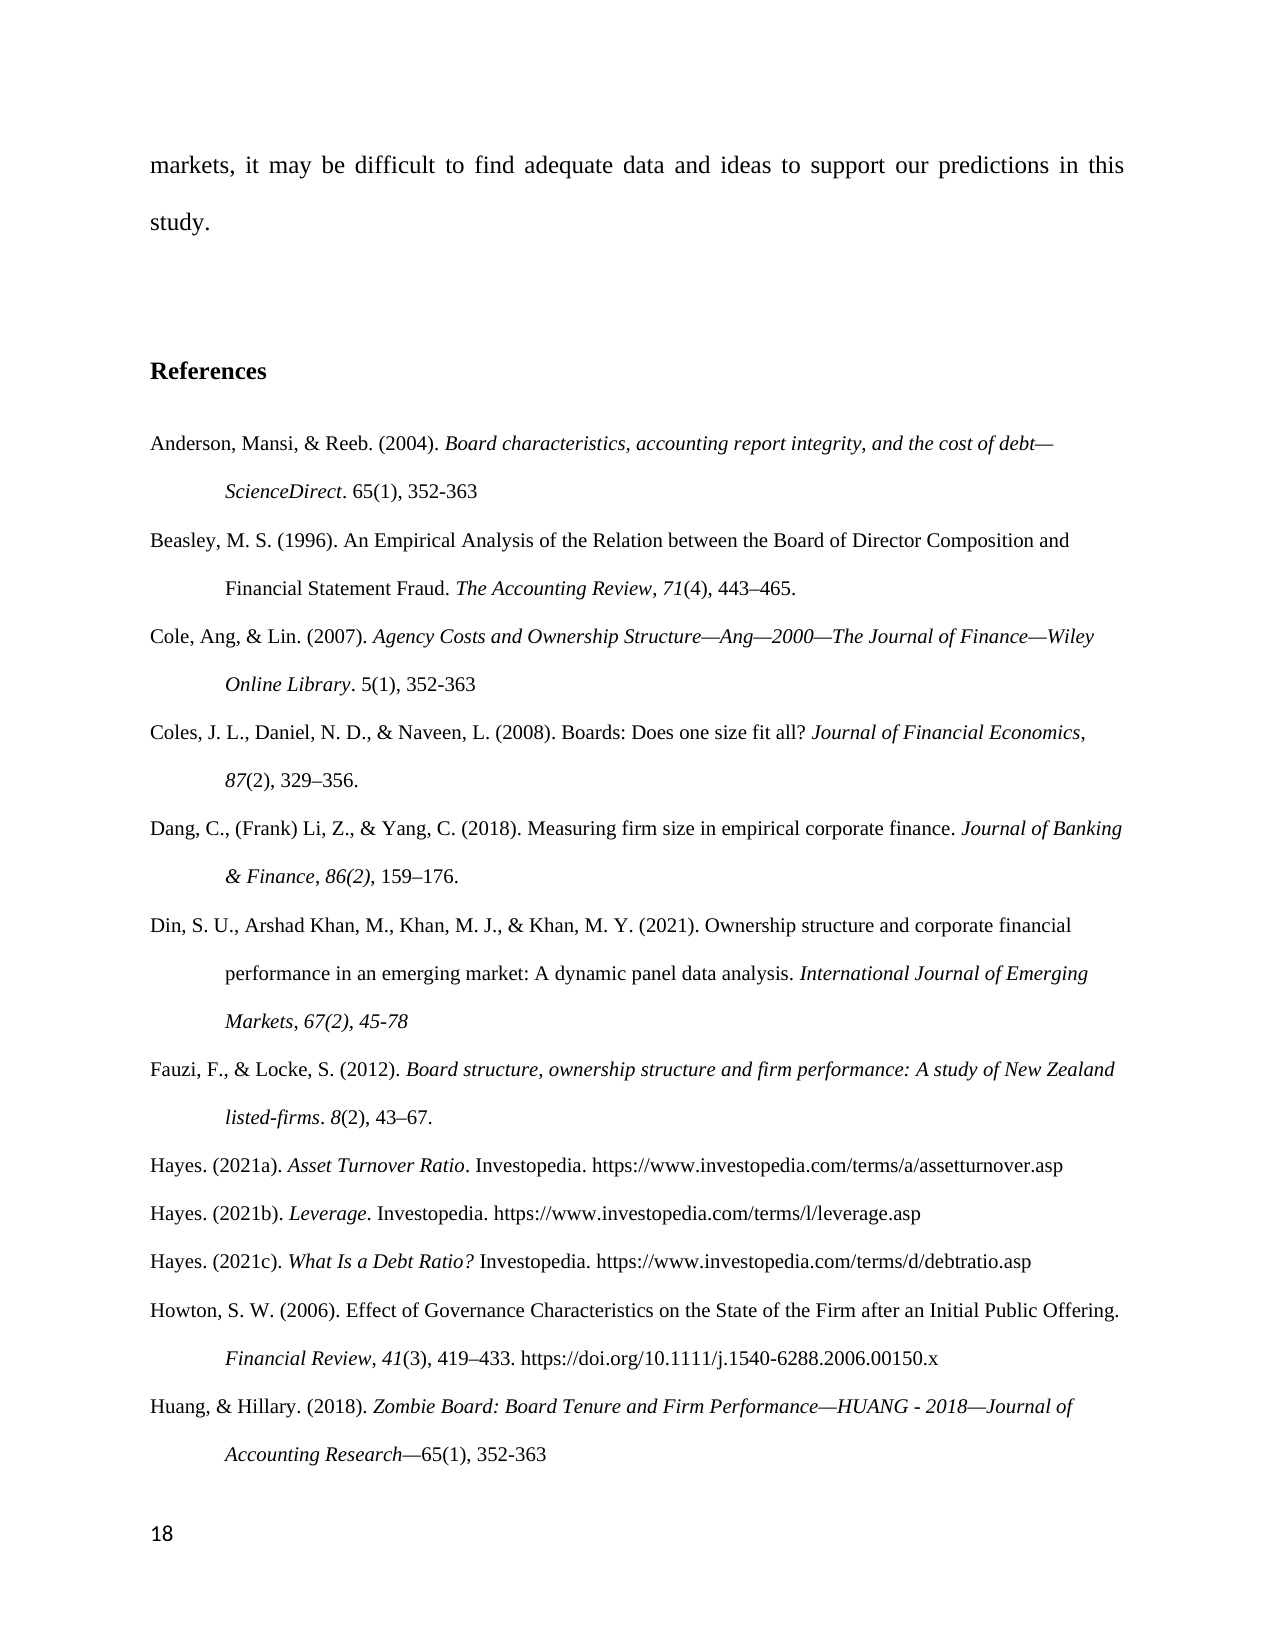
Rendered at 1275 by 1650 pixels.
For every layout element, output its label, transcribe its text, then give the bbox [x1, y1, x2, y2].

text Cole, Ang, & Lin. (2007). Agency Costs and Ownership Structure—Ang—2000—The Journal of Finance—Wiley Online Library. 5(1), 352-363 [150, 624, 1125, 696]
text Howton, S. W. (2006). Effect of Governance Characteristics on the State of the Firm after an Initial Public Offering. Financial Review, 41(3), 419–433. https://doi.org/10.1111/j.1540-6288.2006.00150.x [150, 1298, 1125, 1370]
text Hayes. (2021c). What Is a Debt Ratio? Investopedia. https://www.investopedia.com/terms/d/debtratio.asp [150, 1249, 1125, 1273]
text Huang, & Hillary. (2018). Zombie Board: Board Tenure and Firm Performance—HUANG - 2018—Journal of Accounting Research—65(1), 352-363 [150, 1394, 1125, 1466]
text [150, 150, 1125, 236]
text Fauzi, F., & Locke, S. (2012). Board structure, ownership structure and firm performance: A study of New Zealand listed-firms. 8(2), 43–67. [150, 1057, 1125, 1129]
text Dang, C., (Frank) Li, Z., & Yang, C. (2018). Measuring firm size in empirical corporate finance. Journal of Banking & Finance, 86(2), 159–176. [150, 816, 1125, 888]
text Coles, J. L., Daniel, N. D., & Naveen, L. (2008). Boards: Does one size fit all? Journal of Financial Economics, 87(2), 329–356. [150, 720, 1125, 792]
text Hayes. (2021b). Leverage. Investopedia. https://www.investopedia.com/terms/l/leverage.asp [150, 1201, 1125, 1225]
text Anderson, Mansi, & Reeb. (2004). Board characteristics, accounting report integrity, and the cost of debt—ScienceDirect. 65(1), 352-363 [150, 430, 1125, 503]
text Hayes. (2021a). Asset Turnover Ratio. Investopedia. https://www.investopedia.com/terms/a/assetturnover.asp [150, 1153, 1125, 1177]
text Beasley, M. S. (1996). An Empirical Analysis of the Relation between the Board of Director Composition and Financial Statement Fraud. The Accounting Review, 71(4), 443–465. [150, 528, 1125, 600]
text References [150, 356, 1125, 384]
text Din, S. U., Arshad Khan, M., Khan, M. J., & Khan, M. Y. (2021). Ownership structure and corporate financial performance in an emerging market: A dynamic panel data analysis. International Journal of Emerging Markets, 67(2), 45-78 [150, 913, 1125, 1033]
